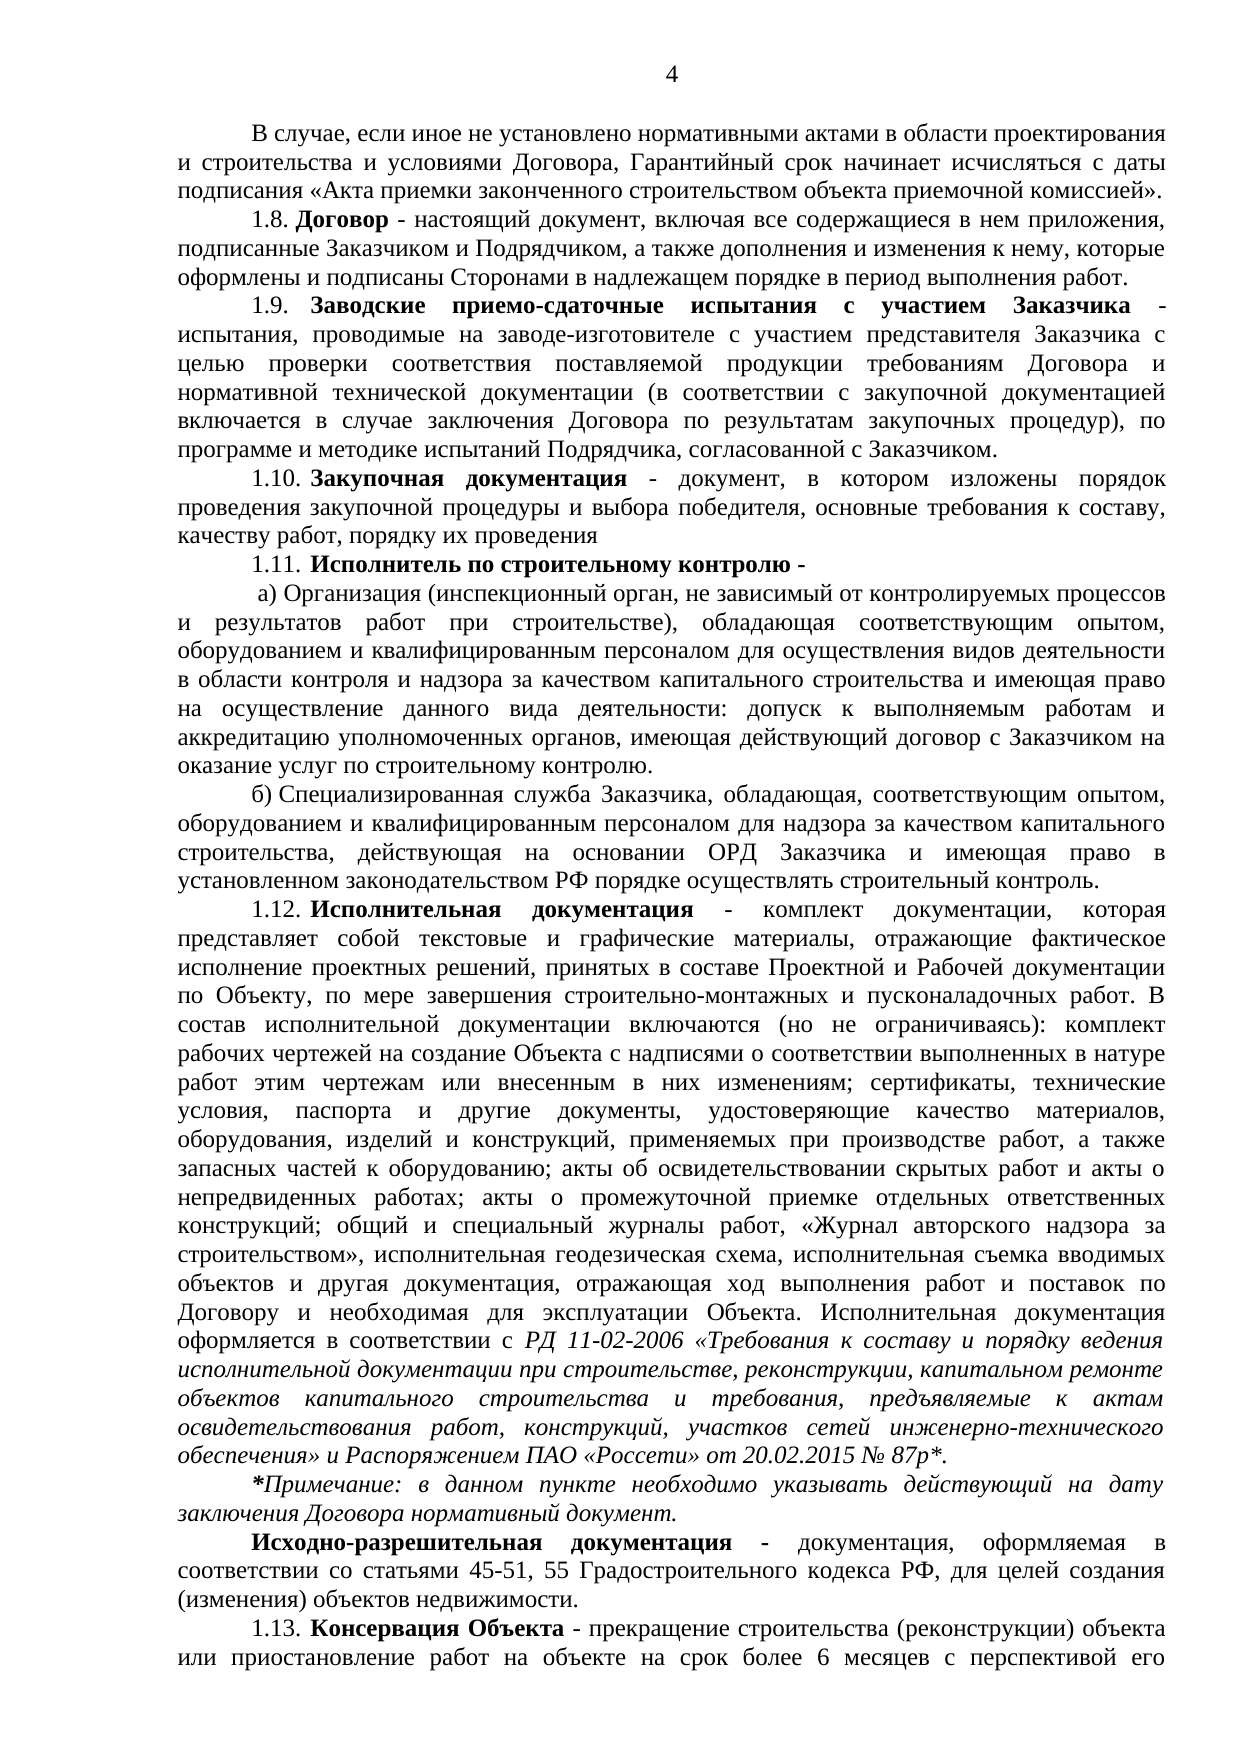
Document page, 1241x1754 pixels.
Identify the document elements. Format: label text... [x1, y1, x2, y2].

list Исполнительная документация - комплект документации, которая представляет собой текстовые и графические материалы, отражающие фактическое исполнение проектных решений, принятых в составе Проектной и Рабочей документации по Объекту, по мере завершения строительно-монтажных и пусконаладочных работ. В состав исполнительной документации включаются (но не ограничиваясь): комплект рабочих чертежей на создание Объекта с надписями о соответствии выполненных в натуре работ этим чертежам или внесенным в них изменениям; сертификаты, технические условия, паспорта и другие документы, удостоверяющие качество материалов, оборудования, изделий и конструкций, применяемых при производстве работ, а также запасных частей к оборудованию; акты об освидетельствовании скрытых работ и акты о непредвиденных работах; акты о промежуточной приемке отдельных ответственных конструкций; общий и специальный журналы работ, «Журнал авторского надзора за строительством», исполнительная геодезическая схема, исполнительная съемка вводимых объектов и другая документация, отражающая ход выполнения работ и поставок по Договору и необходимая для эксплуатации Объекта. Исполнительная документация оформляется в соответствии с РД 11-02-2006 «Требования к составу и порядку ведения исполнительной документации при строительстве, реконструкции, капитальном ремонте объектов капитального строительства и требования, предъявляемые к актам освидетельствования работ, конструкций, участков сетей инженерно-технического обеспечения» и Распоряжением ПАО «Россети» от 20.02.2015 № 87р*. [177, 894, 1166, 1469]
text Исходно-разрешительная документация - документация, оформляемая в соответствии со статьями 45-51, 55 Градостроительного кодекса РФ, для целей создания (изменения) объектов недвижимости. [177, 1527, 1166, 1613]
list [177, 1613, 1166, 1671]
list Заводские приемо-сдаточные испытания с участием Заказчика - испытания, проводимые на заводе-изготовителе с участием представителя Заказчика с целью проверки соответствия поставляемой продукции требованиям Договора и нормативной технической документации (в соответствии с закупочной документацией включается в случае заключения Договора по результатам закупочных процедур), по программе и методике испытаний Подрядчика, согласованной с Заказчиком. [177, 291, 1166, 463]
text *Примечание: в данном пункте необходимо указывать действующий на дату заключения Договора нормативный документ. [177, 1469, 1166, 1527]
list Исполнитель по строительному контролю - [177, 549, 1166, 578]
list Договор - настоящий документ, включая все содержащиеся в нем приложения, подписанные Заказчиком и Подрядчиком, а также дополнения и изменения к нему, которые оформлены и подписаны Сторонами в надлежащем порядке в период выполнения работ. [177, 204, 1166, 291]
text В случае, если иное не установлено нормативными актами в области проектирования и строительства и условиями Договора, Гарантийный срок начинает исчисляться с даты подписания «Акта приемки законченного строительством объекта приемочной комиссией». [177, 118, 1166, 204]
text б) Специализированная служба Заказчика, обладающая, соответствующим опытом, оборудованием и квалифицированным персоналом для надзора за качеством капитального строительства, действующая на основании ОРД Заказчика и имеющая право в установленном законодательством РФ порядке осуществлять строительный контроль. [177, 779, 1166, 894]
text а) Организация (инспекционный орган, не зависимый от контролируемых процессов и результатов работ при строительстве), обладающая соответствующим опытом, оборудованием и квалифицированным персоналом для осуществления видов деятельности в области контроля и надзора за качеством капитального строительства и имеющая право на осуществление данного вида деятельности: допуск к выполняемым работам и аккредитацию уполномоченных органов, имеющая действующий договор с Заказчиком на оказание услуг по строительному контролю. [177, 578, 1166, 779]
list Закупочная документация - документ, в котором изложены порядок проведения закупочной процедуры и выбора победителя, основные требования к составу, качеству работ, порядку их проведения [177, 463, 1166, 549]
